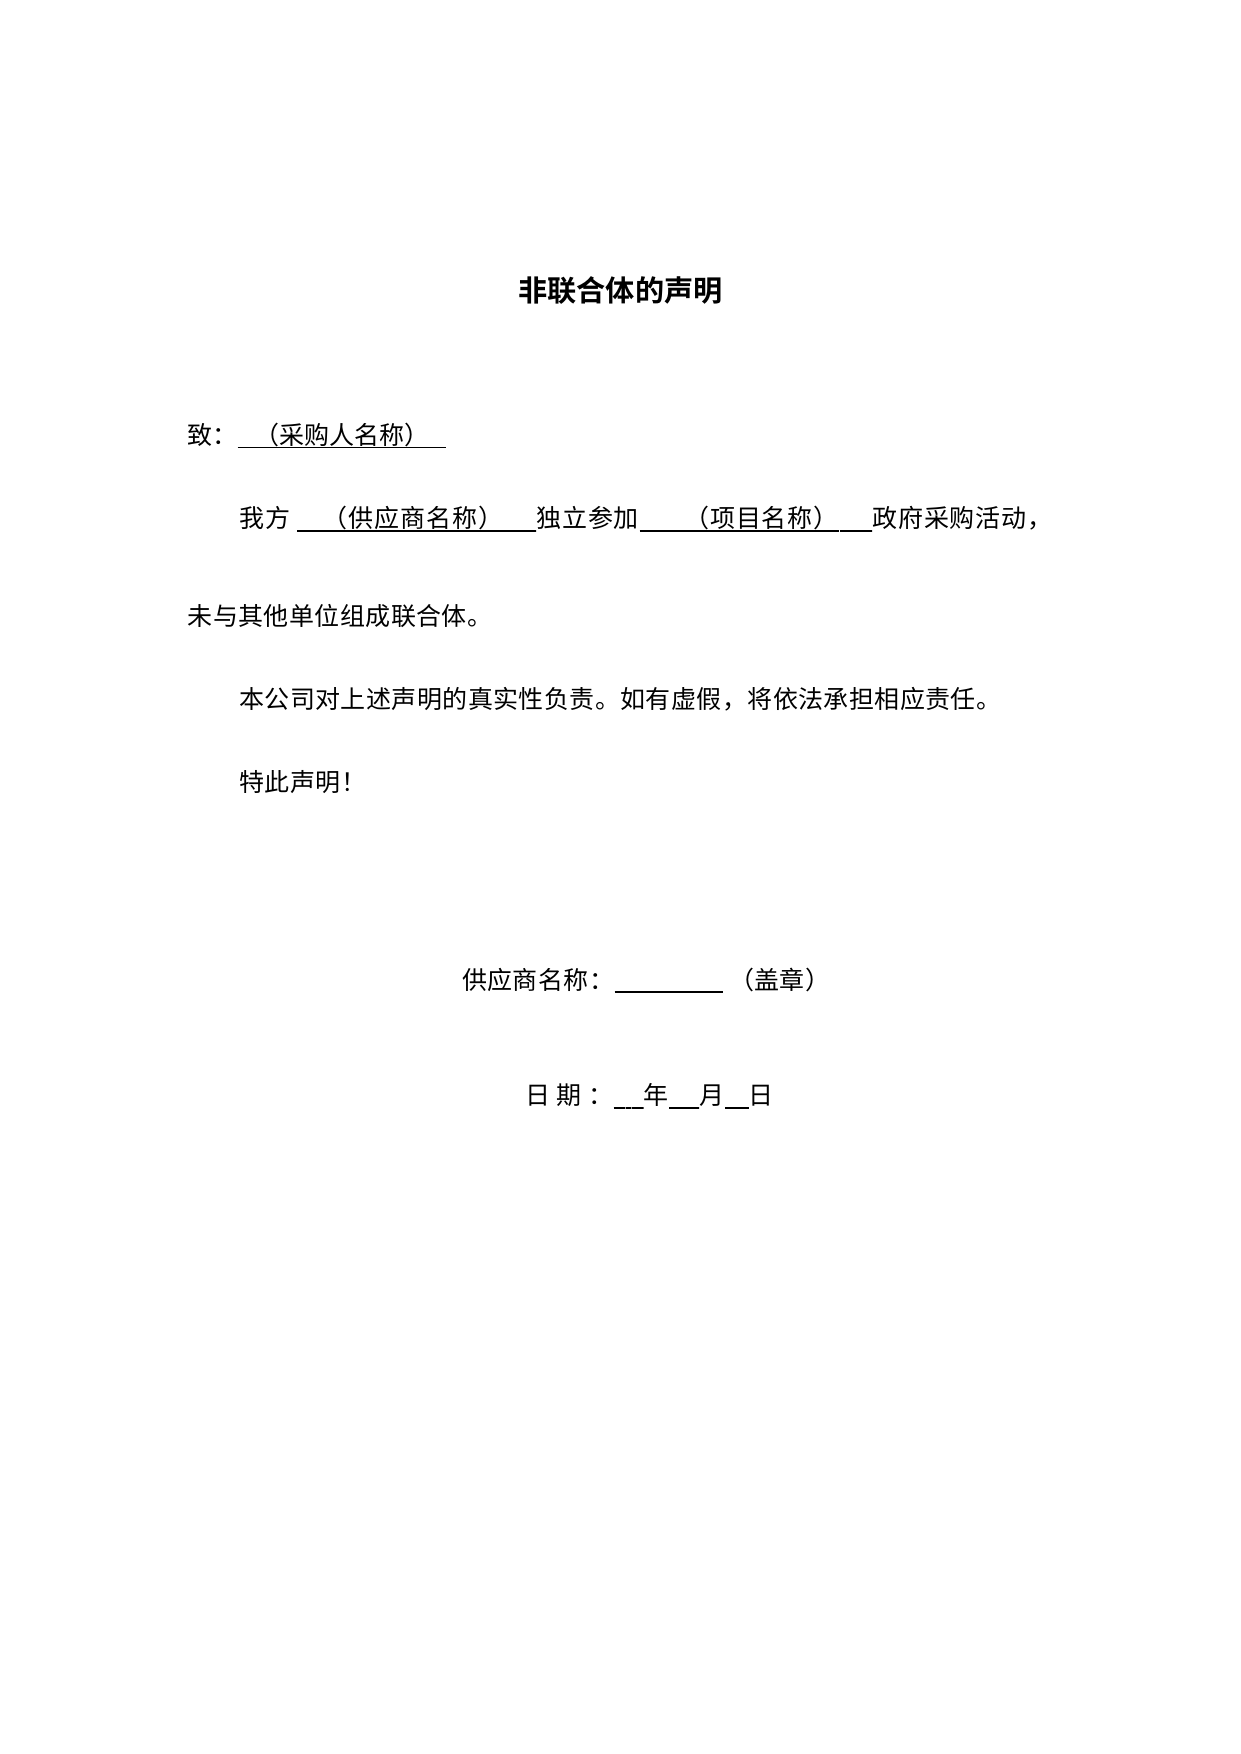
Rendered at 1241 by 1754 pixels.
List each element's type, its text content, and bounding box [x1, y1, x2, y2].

text 特此声明！ [187, 748, 1053, 813]
text 日 期 ： 年 月 日 [187, 1061, 1053, 1126]
text 我方 （供应商名称） 独立参加 （项目名称） 政府采购活动，未与其他单位组成联合体。 [187, 484, 1053, 647]
text 非联合体的声明 [187, 256, 1053, 321]
text 致： （采购人名称） [187, 401, 1053, 466]
text 供应商名称： （盖章） [187, 946, 1053, 1011]
text 本公司对上述声明的真实性负责。如有虚假，将依法承担相应责任。 [187, 665, 1053, 730]
